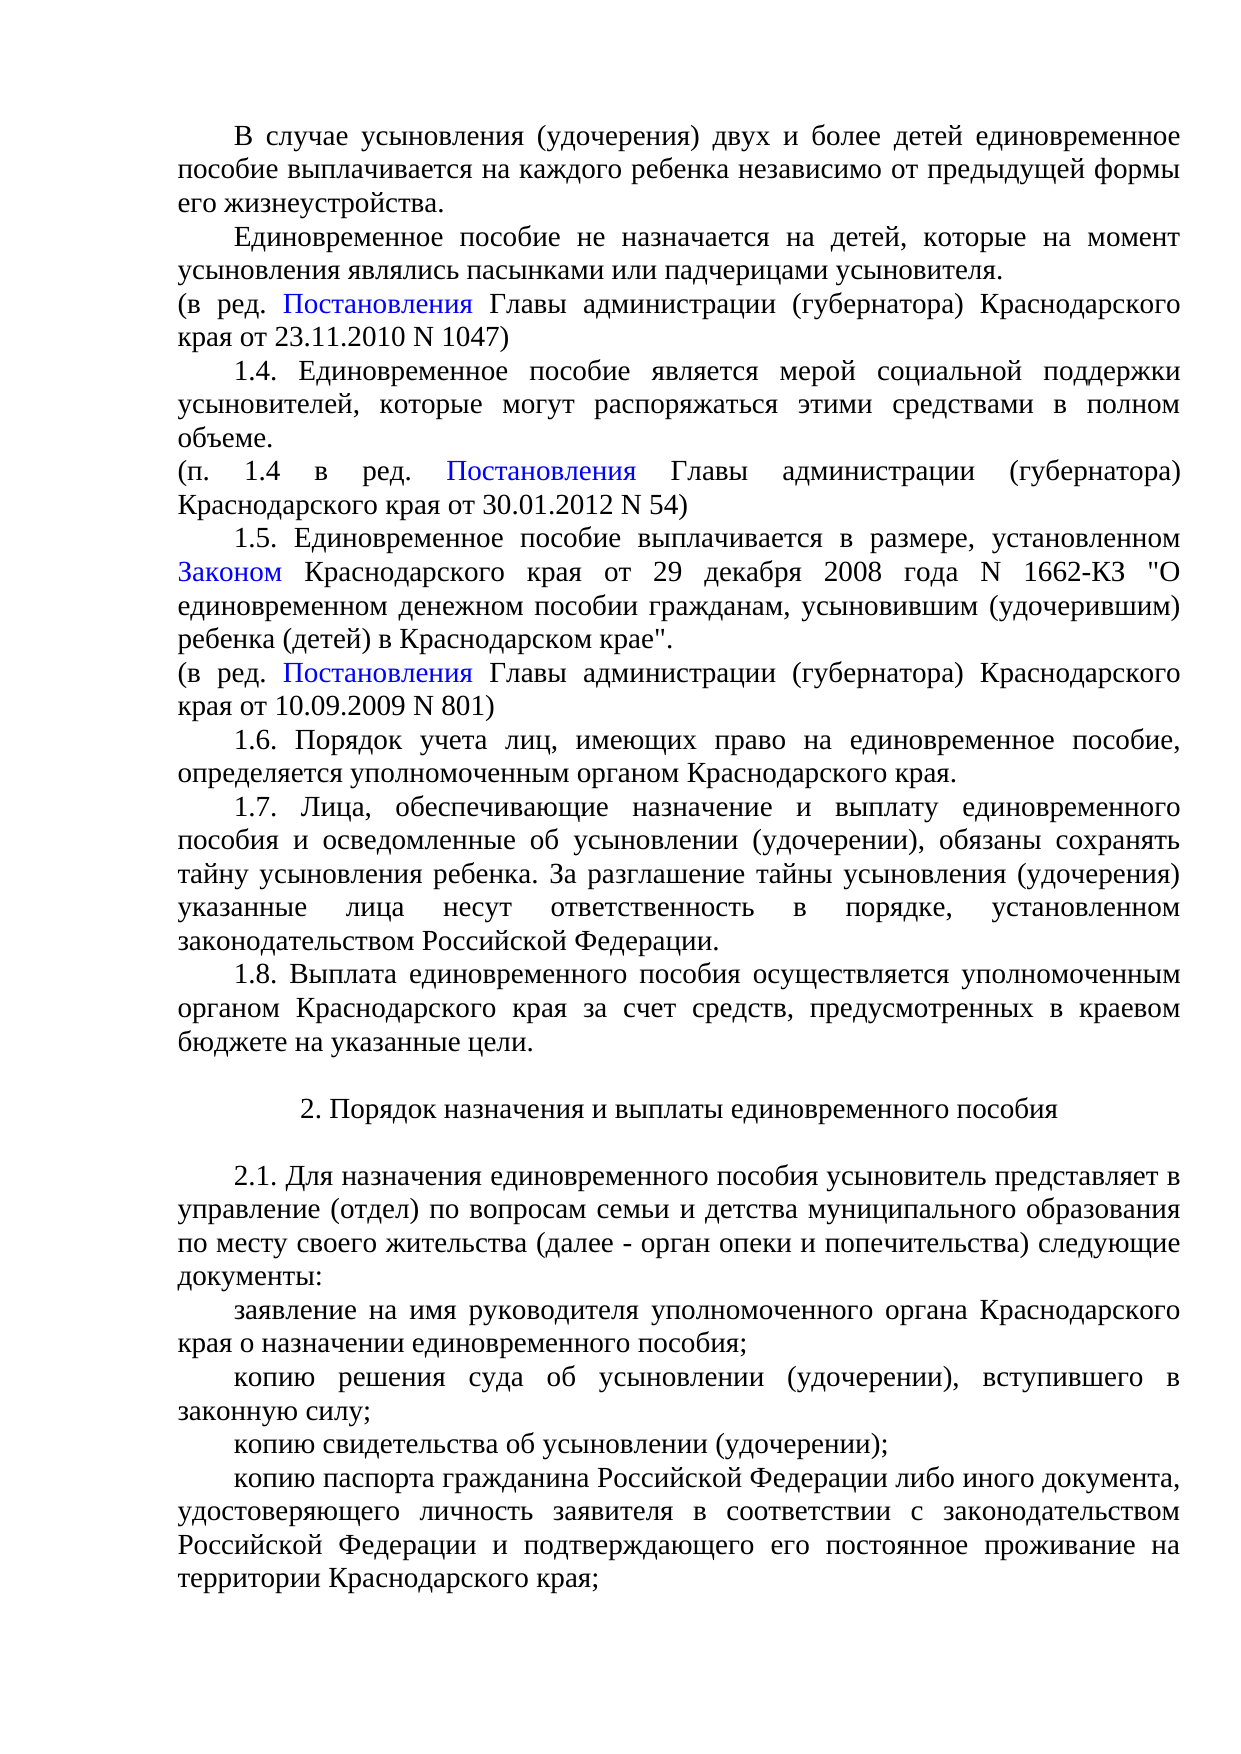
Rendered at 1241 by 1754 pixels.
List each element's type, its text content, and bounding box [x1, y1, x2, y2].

text Единовременное пособие не назначается на детей, которые на момент усыновления являлись пасынками или падчерицами усыновителя. [177, 219, 1181, 286]
text копию решения суда об усыновлении (удочерении), вступившего в законную силу; [177, 1359, 1181, 1426]
text (в ред. Постановления Главы администрации (губернатора) Краснодарского края от 10.09.2009 N 801) [177, 655, 1181, 722]
text 1.8. Выплата единовременного пособия осуществляется уполномоченным органом Краснодарского края за счет средств, предусмотренных в краевом бюджете на указанные цели. [177, 957, 1181, 1057]
text копию паспорта гражданина Российской Федерации либо иного документа, удостоверяющего личность заявителя в соответствии с законодательством Российской Федерации и подтверждающего его постоянное проживание на территории Краснодарского края; [177, 1460, 1181, 1594]
text 2.1. Для назначения единовременного пособия усыновитель представляет в управление (отдел) по вопросам семьи и детства муниципального образования по месту своего жительства (далее - орган опеки и попечительства) следующие документы: [177, 1158, 1181, 1292]
text 1.7. Лица, обеспечивающие назначение и выплату единовременного пособия и осведомленные об усыновлении (удочерении), обязаны сохранять тайну усыновления ребенка. За разглашение тайны усыновления (удочерения) указанные лица несут ответственность в порядке, установленном законодательством Российской Федерации. [177, 789, 1181, 957]
text 1.6. Порядок учета лиц, имеющих право на единовременное пособие, определяется уполномоченным органом Краснодарского края. [177, 722, 1181, 789]
text заявление на имя руководителя уполномоченного органа Краснодарского края о назначении единовременного пособия; [177, 1292, 1181, 1359]
text (п. 1.4 в ред. Постановления Главы администрации (губернатора) Краснодарского края от 30.01.2012 N 54) [177, 453, 1181, 521]
text В случае усыновления (удочерения) двух и более детей единовременное пособие выплачивается на каждого ребенка независимо от предыдущей формы его жизнеустройства. [177, 118, 1181, 219]
text (в ред. Постановления Главы администрации (губернатора) Краснодарского края от 23.11.2010 N 1047) [177, 286, 1181, 353]
text 1.4. Единовременное пособие является мерой социальной поддержки усыновителей, которые могут распоряжаться этими средствами в полном объеме. [177, 353, 1181, 453]
text 2. Порядок назначения и выплаты единовременного пособия [177, 1091, 1181, 1124]
text 1.5. Единовременное пособие выплачивается в размере, установленном Законом Краснодарского края от 29 декабря 2008 года N 1662-КЗ "О единовременном денежном пособии гражданам, усыновившим (удочерившим) ребенка (детей) в Краснодарском крае". [177, 521, 1181, 655]
text копию свидетельства об усыновлении (удочерении); [177, 1426, 1181, 1460]
